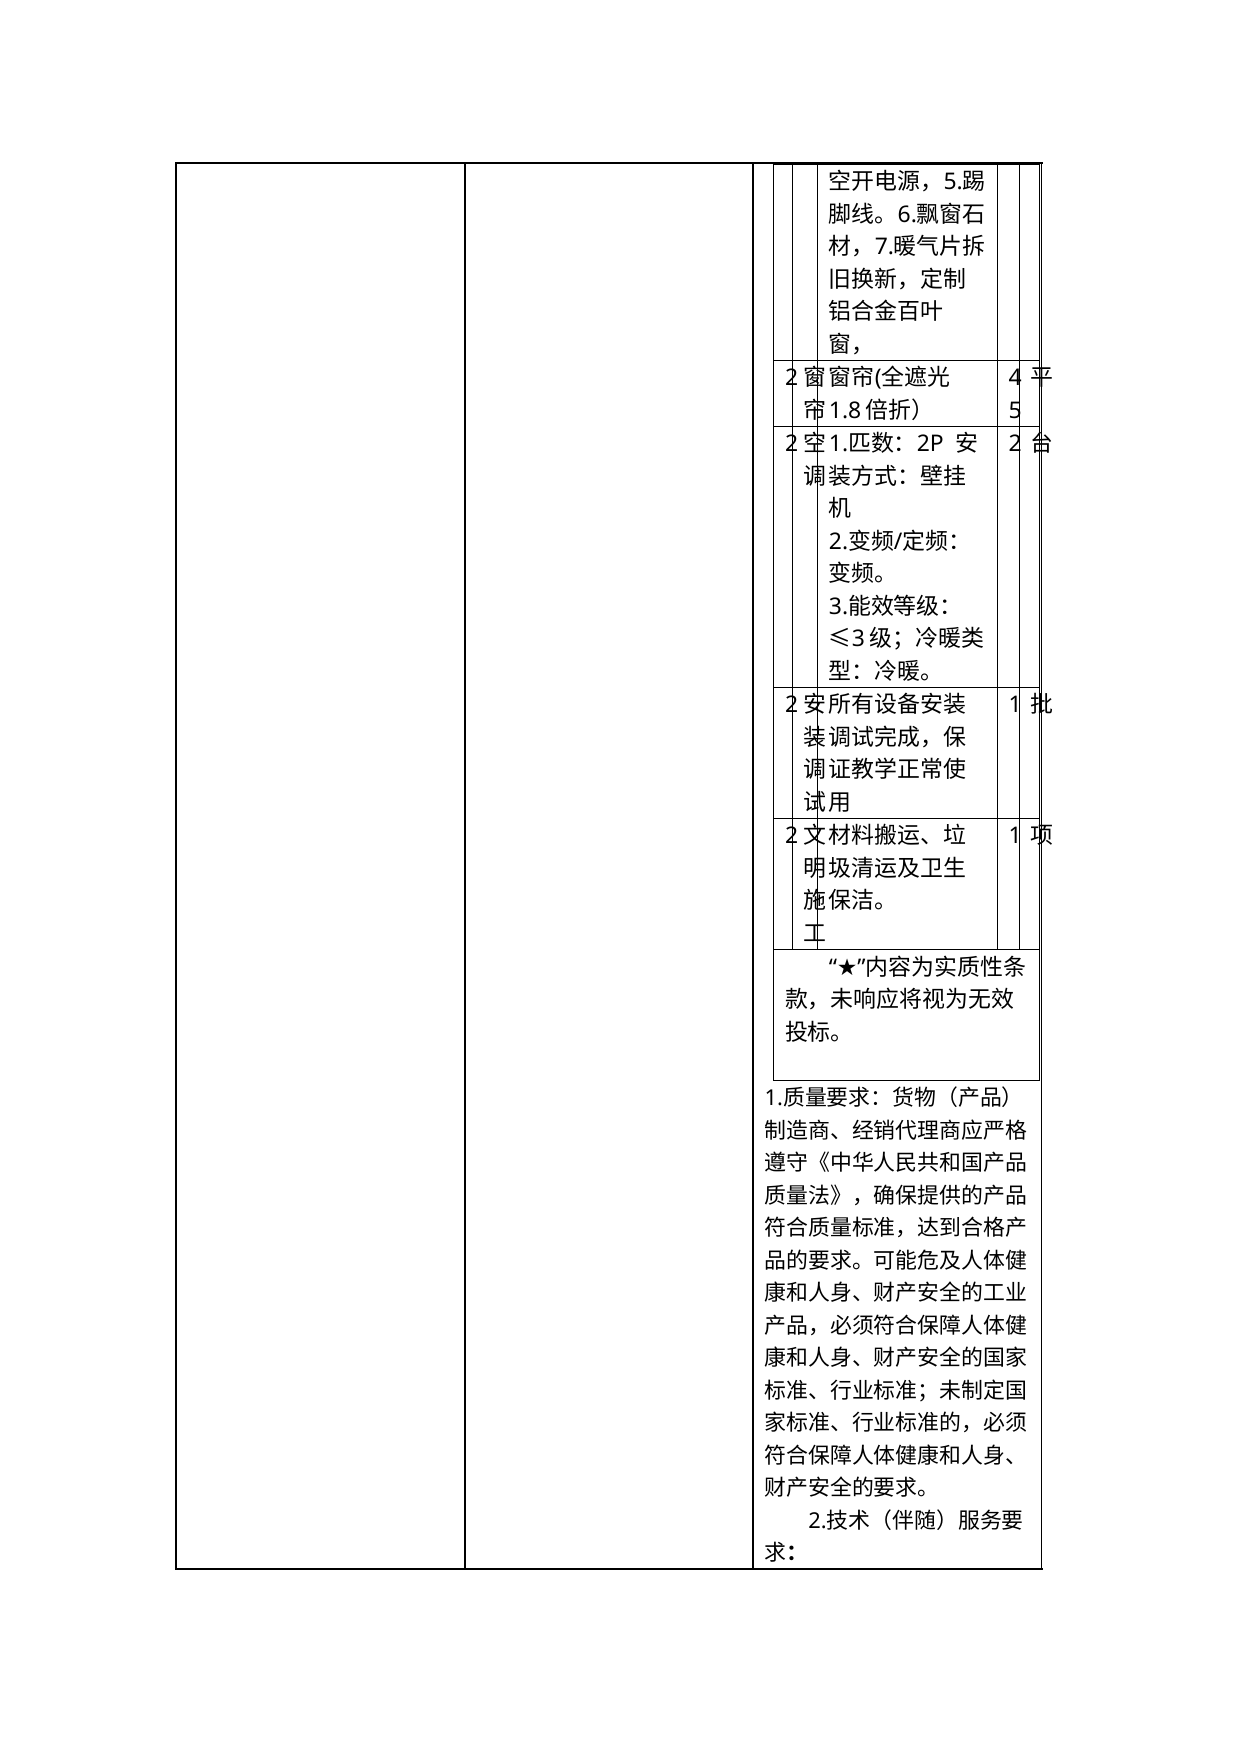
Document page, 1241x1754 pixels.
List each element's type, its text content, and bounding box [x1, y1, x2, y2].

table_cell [754, 164, 1041, 1568]
table_cell 1 [177, 164, 464, 1568]
table_cell ★ [466, 164, 752, 1568]
